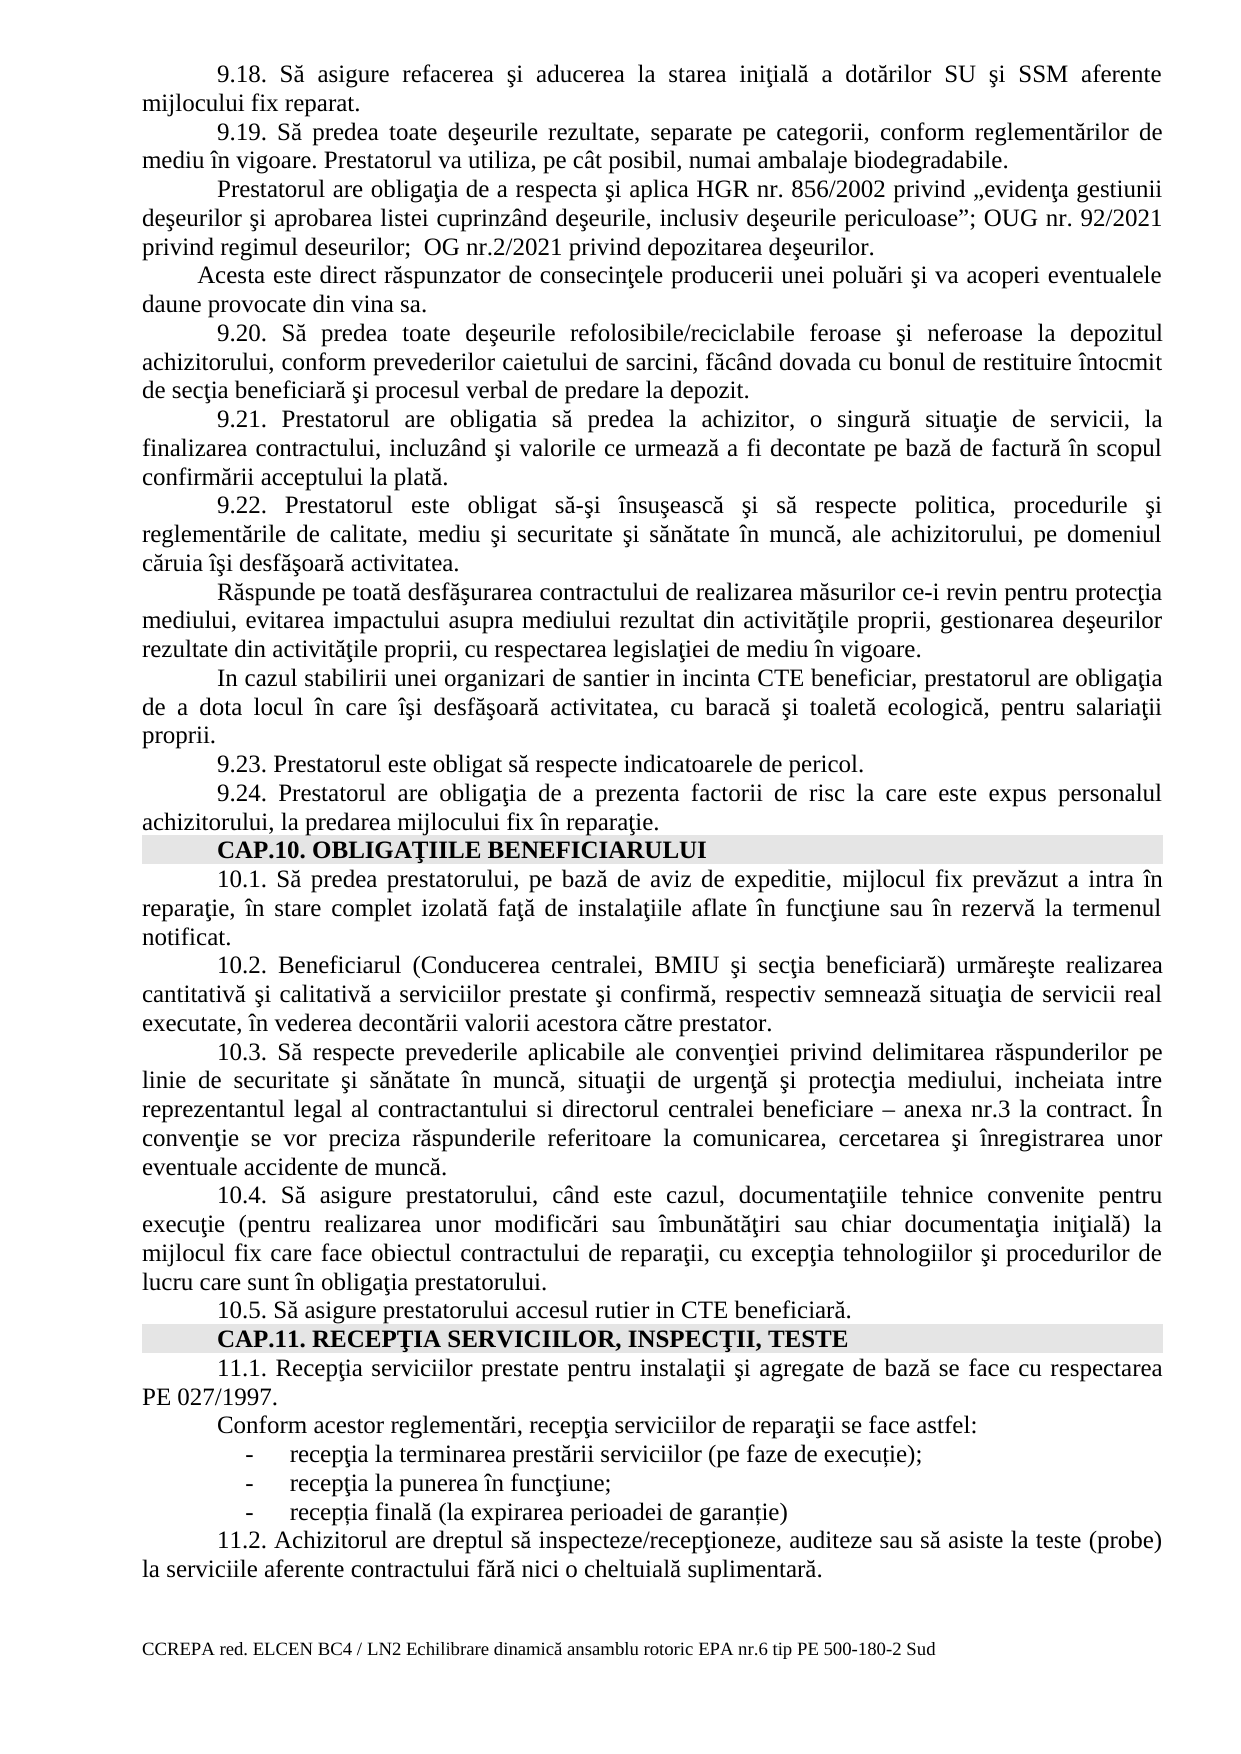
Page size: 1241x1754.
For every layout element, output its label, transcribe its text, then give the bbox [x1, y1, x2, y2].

text Răspunde pe toată desfăşurarea contractului de realizarea măsurilor ce-i revin pentru protecţia mediului, evitarea impactului asupra mediului rezultat din activităţile proprii, gestionarea deşeurilor rezultate din activităţile proprii, cu respectarea legislaţiei de mediu în vigoare. [142, 577, 1163, 663]
list recepţia la punerea în funcţiune; [142, 1468, 1163, 1497]
text 9.18. Să asigure refacerea şi aducerea la starea iniţială a dotărilor SU şi SSM aferente mijlocului fix reparat. [142, 59, 1163, 117]
text 9.19. Să predea toate deşeurile rezultate, separate pe categorii, conform reglementărilor de mediu în vigoare. Prestatorul va utiliza, pe cât posibil, numai ambalaje biodegradabile. [142, 117, 1163, 174]
text 10.3. Să respecte prevederile aplicabile ale convenţiei privind delimitarea răspunderilor pe linie de securitate şi sănătate în muncă, situaţii de urgenţă şi protecţia mediului, incheiata intre reprezentantul legal al contractantului si directorul centralei beneficiare – anexa nr.3 la contract. În convenţie se vor preciza răspunderile referitoare la comunicarea, cercetarea şi înregistrarea unor eventuale accidente de muncă. [142, 1037, 1163, 1180]
text Acesta este direct răspunzator de consecinţele producerii unei poluări şi va acoperi eventualele daune provocate din vina sa. [142, 260, 1163, 318]
text Prestatorul are obligaţia de a respecta şi aplica HGR nr. 856/2002 privind „evidenţa gestiunii deşeurilor şi aprobarea listei cuprinzând deşeurile, inclusiv deşeurile periculoase”; OUG nr. 92/2021 privind regimul deseurilor; OG nr.2/2021 privind depozitarea deşeurilor. [142, 174, 1163, 260]
text 9.22. Prestatorul este obligat să-şi însuşească şi să respecte politica, procedurile şi reglementările de calitate, mediu şi securitate şi sănătate în muncă, ale achizitorului, pe domeniul căruia îşi desfăşoară activitatea. [142, 490, 1163, 577]
text 9.20. Să predea toate deşeurile refolosibile/reciclabile feroase şi neferoase la depozitul achizitorului, conform prevederilor caietului de sarcini, făcând dovada cu bonul de restituire întocmit de secţia beneficiară şi procesul verbal de predare la depozit. [142, 318, 1163, 404]
text 9.24. Prestatorul are obligaţia de a prezenta factorii de risc la care este expus personalul achizitorului, la predarea mijlocului fix în reparaţie. [142, 778, 1163, 835]
list recepţia la terminarea prestării serviciilor (pe faze de execuție); [142, 1439, 1163, 1468]
text 9.21. Prestatorul are obligatia să predea la achizitor, o singură situaţie de servicii, la finalizarea contractului, incluzând şi valorile ce urmează a fi decontate pe bază de factură în scopul confirmării acceptului la plată. [142, 404, 1163, 490]
text 11.1. Recepţia serviciilor prestate pentru instalaţii şi agregate de bază se face cu respectarea PE 027/1997. [142, 1353, 1163, 1410]
text 10.5. Să asigure prestatorului accesul rutier in CTE beneficiară. [142, 1295, 1163, 1324]
text 9.23. Prestatorul este obligat să respecte indicatoarele de pericol. [142, 749, 1163, 778]
subtitle CAP.11. RECEPŢIA SERVICIILOR, INSPECŢII, TESTE [142, 1324, 1163, 1353]
text In cazul stabilirii unei organizari de santier in incinta CTE beneficiar, prestatorul are obligaţia de a dota locul în care îşi desfăşoară activitatea, cu baracă şi toaletă ecologică, pentru salariaţii proprii. [142, 663, 1163, 749]
subtitle CAP.10. OBLIGAŢIILE BENEFICIARULUI [142, 835, 1163, 864]
list recepția finală (la expirarea perioadei de garanție) [142, 1497, 1163, 1525]
text 10.2. Beneficiarul (Conducerea centralei, BMIU şi secţia beneficiară) urmăreşte realizarea cantitativă şi calitativă a serviciilor prestate şi confirmă, respectiv semnează situaţia de servicii real executate, în vederea decontării valorii acestora către prestator. [142, 950, 1163, 1037]
text 11.2. Achizitorul are dreptul să inspecteze/recepţioneze, auditeze sau să asiste la teste (probe) la serviciile aferente contractului fără nici o cheltuială suplimentară. [142, 1525, 1163, 1583]
text 10.1. Să predea prestatorului, pe bază de aviz de expeditie, mijlocul fix prevăzut a intra în reparaţie, în stare complet izolată faţă de instalaţiile aflate în funcţiune sau în rezervă la termenul notificat. [142, 864, 1163, 950]
text Conform acestor reglementări, recepţia serviciilor de reparaţii se face astfel: [142, 1410, 1163, 1439]
text 10.4. Să asigure prestatorului, când este cazul, documentaţiile tehnice convenite pentru execuţie (pentru realizarea unor modificări sau îmbunătăţiri sau chiar documentaţia iniţială) la mijlocul fix care face obiectul contractului de reparaţii, cu excepţia tehnologiilor şi procedurilor de lucru care sunt în obligaţia prestatorului. [142, 1180, 1163, 1295]
